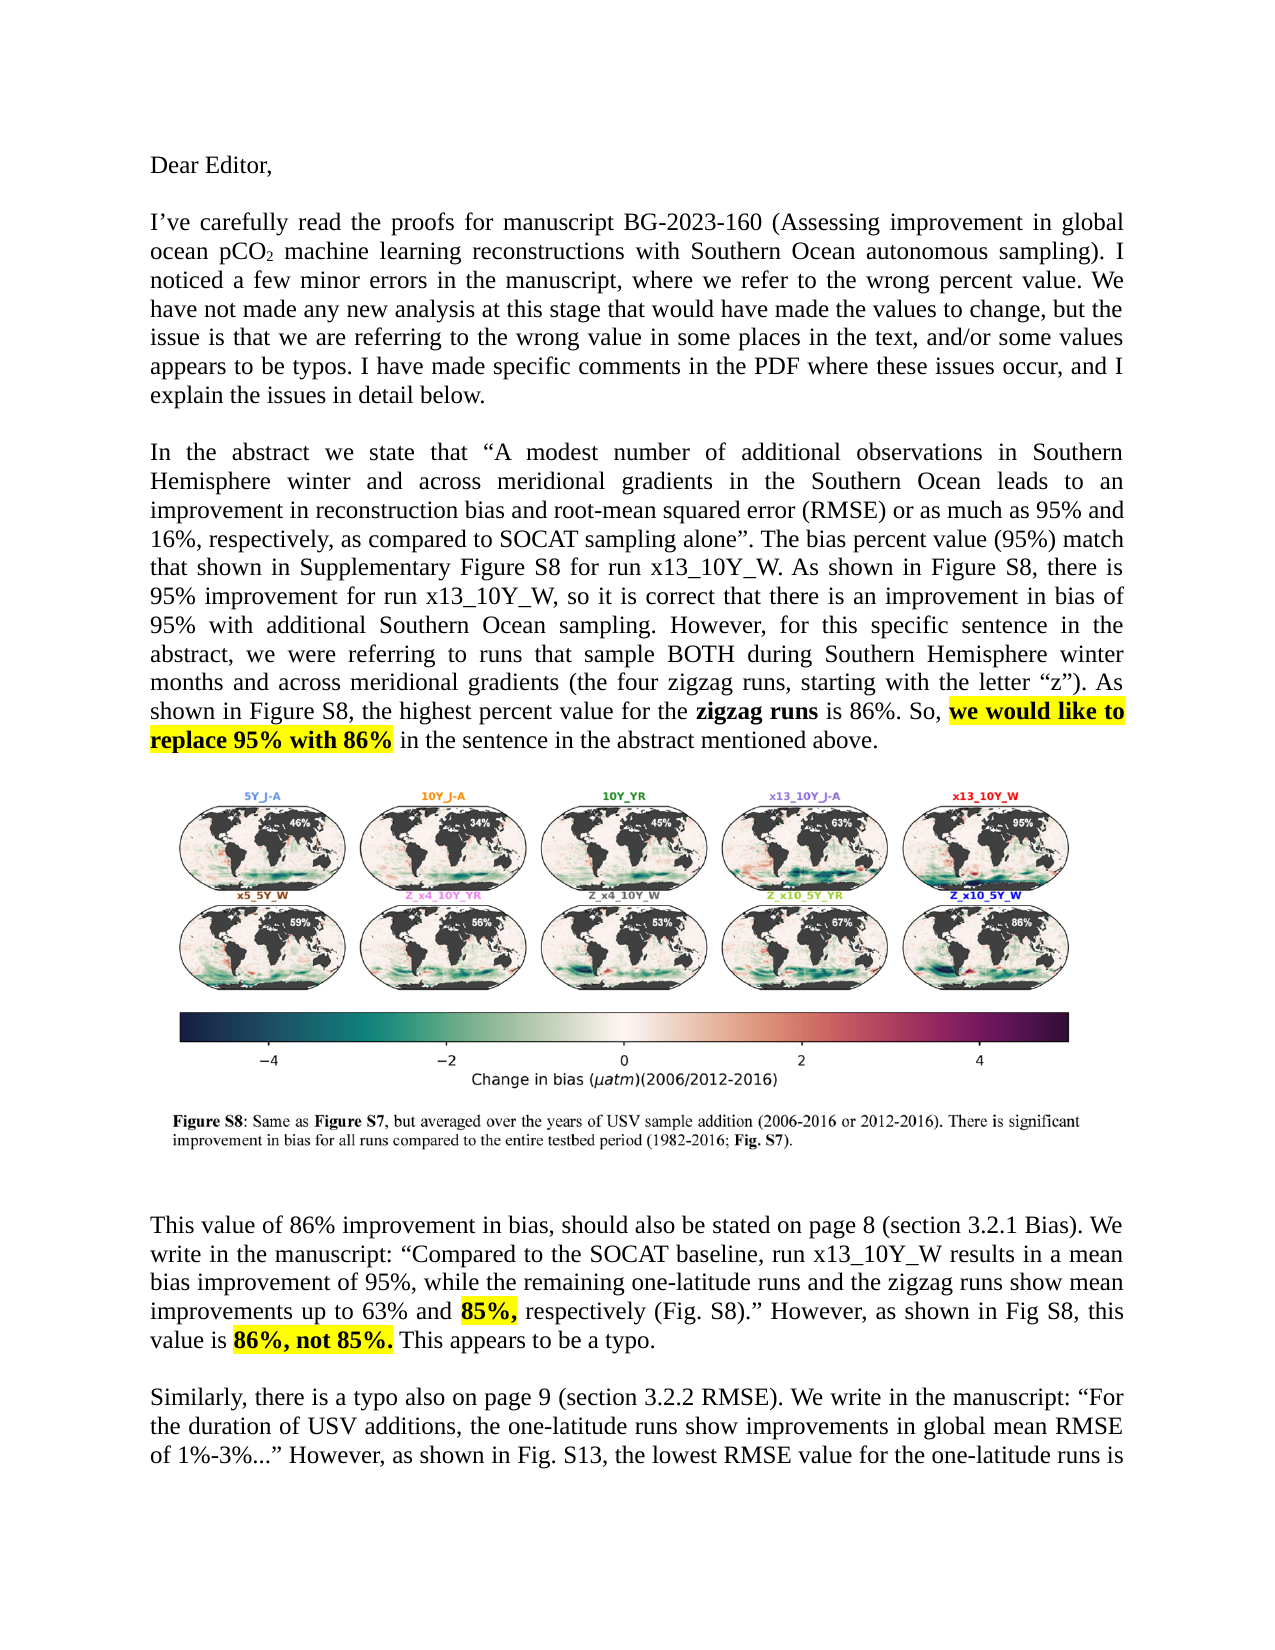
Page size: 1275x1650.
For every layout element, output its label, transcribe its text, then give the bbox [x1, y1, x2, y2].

picture [150, 753, 1125, 1182]
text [150, 1382, 1125, 1469]
text In the abstract we state that “A modest number of additional observations in Southern Hemisphere winter and across meridional gradients in the Southern Ocean leads to an improvement in reconstruction bias and root-mean squared error (RMSE) or as much as 95% and 16%, respectively, as compared to SOCAT sampling alone”. The bias percent value (95%) match that shown in Supplementary Figure S8 for run x13_10Y_W. As shown in Figure S8, there is 95% improvement for run x13_10Y_W, so it is correct that there is an improvement in bias of 95% with additional Southern Ocean sampling. However, for this specific sentence in the abstract, we were referring to runs that sample BOTH during Southern Hemisphere winter months and across meridional gradients (the four zigzag runs, starting with the letter “z”). As shown in Figure S8, the highest percent value for the zigzag runs is 86%. So, we would like to replace 95% with 86% in the sentence in the abstract mentioned above. [150, 437, 1125, 753]
text This value of 86% improvement in bias, should also be stated on page 8 (section 3.2.1 Bias). We write in the manuscript: “Compared to the SOCAT baseline, run x13_10Y_W results in a mean bias improvement of 95%, while the remaining one-latitude runs and the zigzag runs show mean improvements up to 63% and 85%, respectively (Fig. S8).” However, as shown in Fig S8, this value is 86%, not 85%. This appears to be a typo. [150, 1210, 1125, 1354]
text Dear Editor, [150, 150, 1125, 179]
text I’ve carefully read the proofs for manuscript BG-2023-160 (Assessing improvement in global ocean pCO2 machine learning reconstructions with Southern Ocean autonomous sampling). I noticed a few minor errors in the manuscript, where we refer to the wrong percent value. We have not made any new analysis at this stage that would have made the values to change, but the issue is that we are referring to the wrong value in some places in the text, and/or some values appears to be typos. I have made specific comments in the PDF where these issues occur, and I explain the issues in detail below. [150, 207, 1125, 409]
